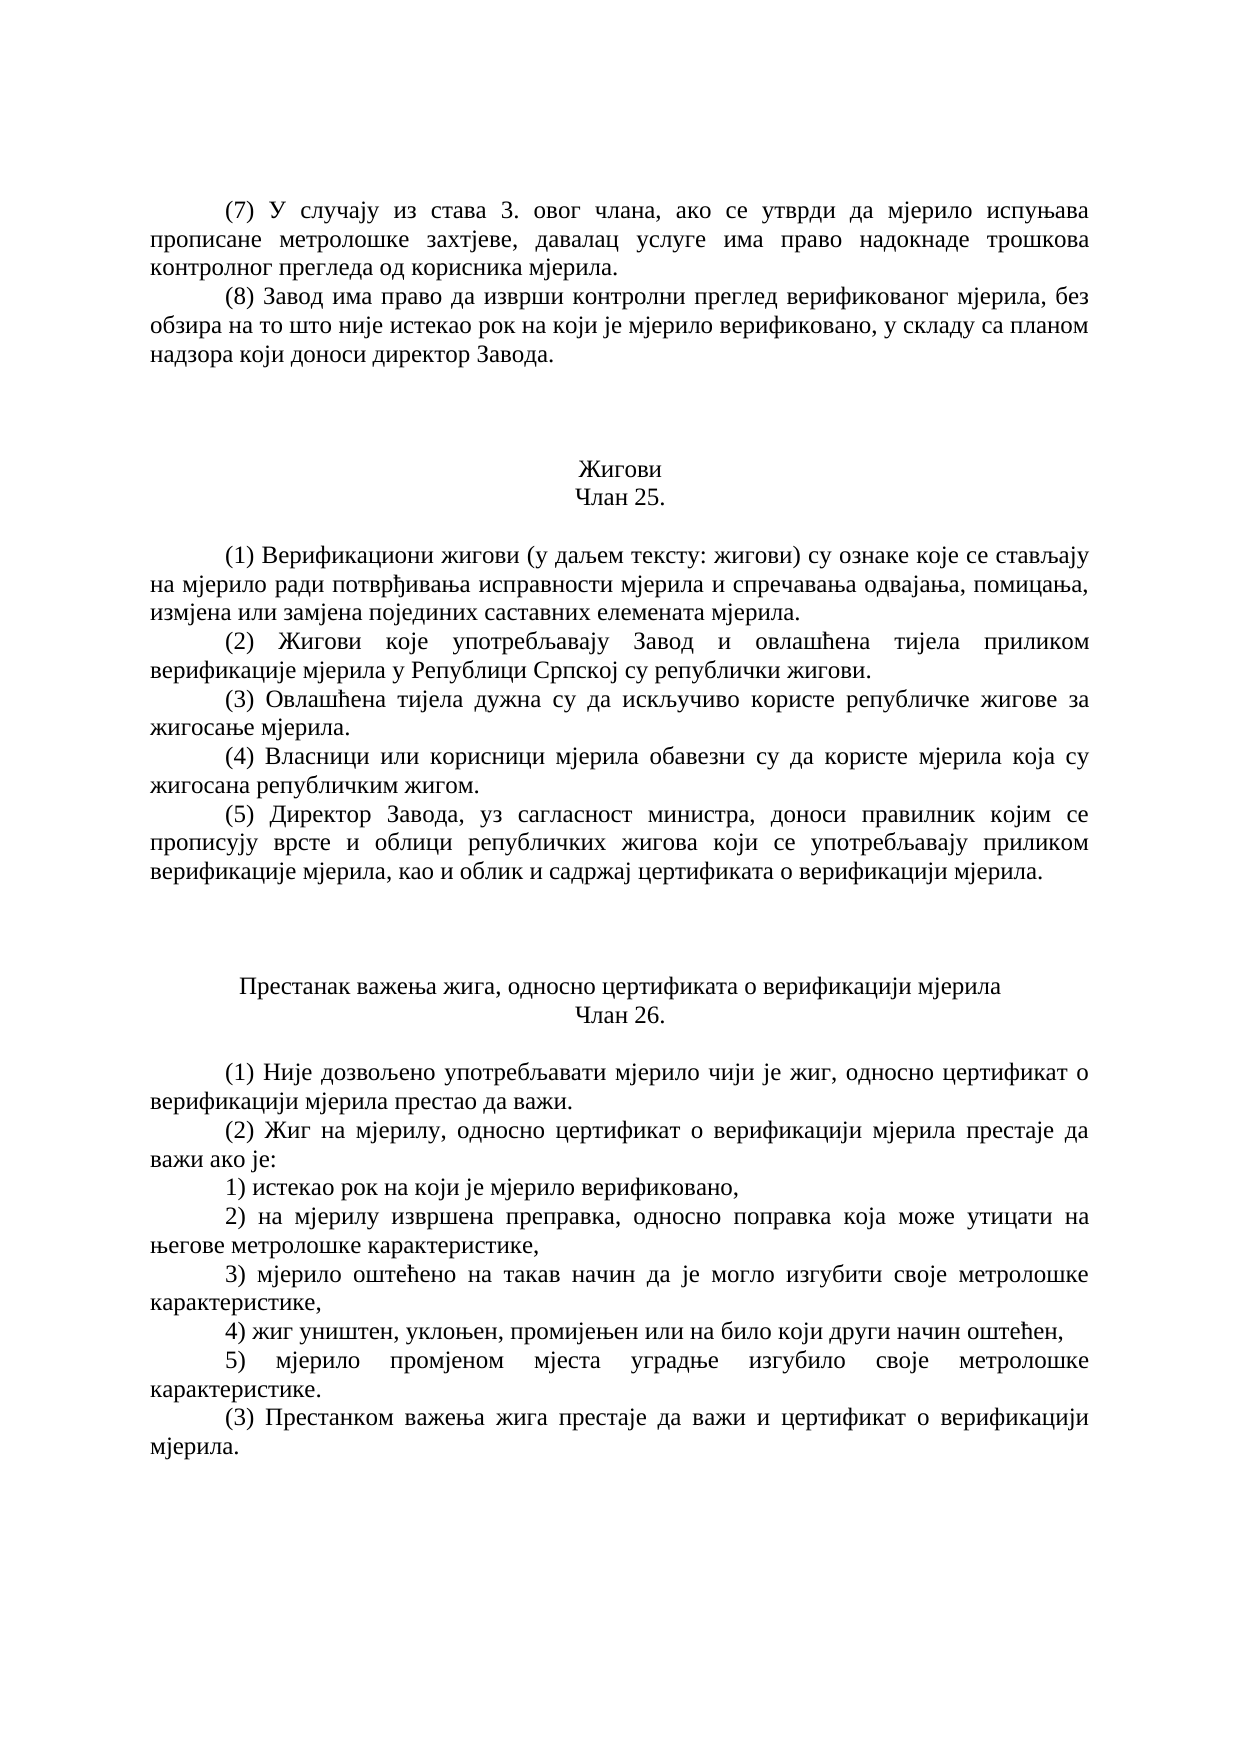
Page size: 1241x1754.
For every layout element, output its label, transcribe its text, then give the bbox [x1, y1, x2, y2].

text 5) мјерило промјеном мjеста уградње изгубило своје метролошке карактеристике. [150, 1345, 1090, 1402]
text 4) жиг уништен, уклоњен, промијењен или на било који други начин оштећен, [150, 1316, 1090, 1345]
text (8) Завод има право да изврши контролни преглед верификованог мјерила, без обзира на то што није истекао рок на који је мјерило верификовано, у складу са планом надзора који доноси директор Завода. [150, 281, 1090, 367]
text Члан 25. [150, 482, 1090, 511]
text (7) У случају из става 3. овог члана, ако се утврди да мјерило испуњава прописане метролошке захтјеве, давалац услуге има право надокнаде трошкова контролног прегледа од корисника мјерила. [150, 195, 1090, 281]
text 1) истекао рок на који је мјерило верификовано, [150, 1172, 1090, 1201]
text (2) Жигови које употребљавају Завод и овлашћена тијела приликом верификације мјерила у Републици Српској су републички жигови. [150, 626, 1090, 684]
text (1) Није дозвољено употребљавати мјерило чији је жиг, односно цертификат о верификацији мјерила престао да важи. [150, 1057, 1090, 1115]
text Члан 26. [150, 1000, 1090, 1029]
text (2) Жиг на мјерилу, односно цертификат о верификацији мјерила престаје да важи ако је: [150, 1115, 1090, 1172]
text (3) Овлашћена тијела дужна су да искључиво користе републичке жигове за жигосање мјерила. [150, 684, 1090, 741]
text (1) Вeрификaциoни жигови (у даљем тексту: жигови) су oзнaке кojе сe стaвљaју нa мjeрилo ради потврђивања испрaвнoсти мjeрилa и спречавања oдвajaња, пoмицaња, измjeнa или зaмjeнa пojeдиних сaстaвних eлeмeнaтa мjeрилa. [150, 540, 1090, 626]
text (3) Престанком важења жига престаје да важи и цертификат о верификацији мјерила. [150, 1402, 1090, 1460]
text (4) Власници или корисници мјерила обавезни су да користе мјерила која су жигосана републичким жигом. [150, 741, 1090, 799]
text 2) на мјерилу извршена преправка, односно поправка која може утицати на његове метролошке карактеристике, [150, 1201, 1090, 1259]
text Престанак важења жига, односно цертификата о верификацији мјерила [150, 971, 1090, 1000]
text Жигови [150, 454, 1090, 482]
text 3) мјерило оштећено на такав начин да је могло изгубити своје метролошке карактеристике, [150, 1259, 1090, 1316]
text (5) Директор Завода, уз сагласност министра, доноси правилник којим се прописују врсте и облици републичких жигова који се употребљавају приликом верификације мјерила, као и облик и садржај цертификата о верификацији мјерила. [150, 799, 1090, 885]
